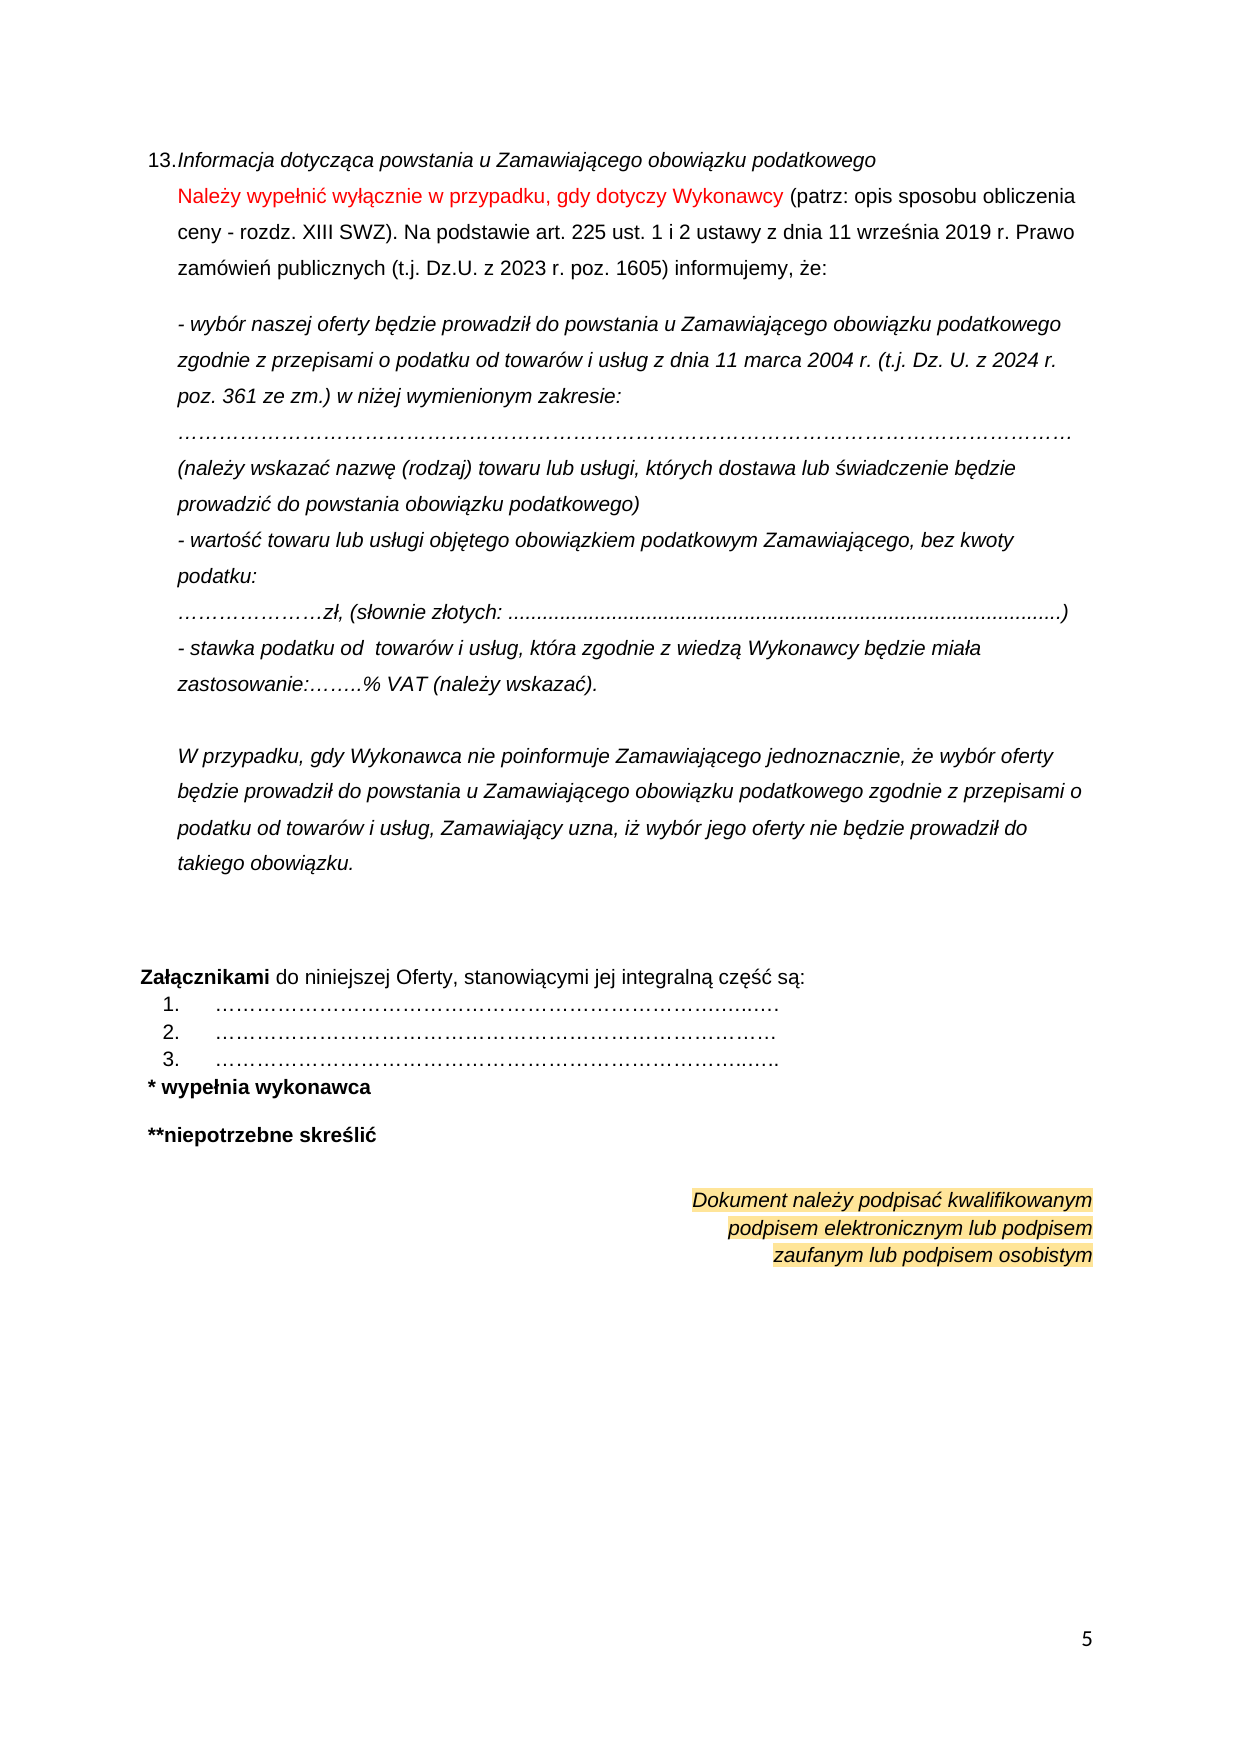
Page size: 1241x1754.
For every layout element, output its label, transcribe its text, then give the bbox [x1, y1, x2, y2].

text Dokument należy podpisać kwalifikowanym podpisem elektronicznym lub podpisem zaufanym lub podpisem osobistym [679, 1188, 1093, 1267]
text **niepotrzebne skreślić [148, 1123, 1093, 1147]
list - wartość towaru lub usługi objętego obowiązkiem podatkowym Zamawiającego, bez kwoty podatku: [177, 528, 1093, 588]
list ………………………………………………………………………………………………………………… [177, 420, 1093, 444]
text * wypełnia wykonawca [148, 1075, 1093, 1099]
text 3. …………………………………………………………………..….. [162, 1047, 1093, 1071]
list (należy wskazać nazwę (rodzaj) towaru lub usługi, których dostawa lub świadczenie będzie prowadzić do powstania obowiązku podatkowego) [177, 456, 1093, 516]
text 2. ……………………………………………………………………… [162, 1020, 1093, 1044]
text Należy wypełnić wyłącznie w przypadku, gdy dotyczy Wykonawcy (patrz: opis sposobu obliczenia ceny - rozdz. XIII SWZ). Na podstawie art. 225 ust. 1 i 2 ustawy z dnia 11 września 2019 r. Prawo zamówień publicznych (t.j. Dz.U. z 2023 r. poz. 1605) informujemy, że: [177, 183, 1093, 279]
list W przypadku, gdy Wykonawca nie poinformuje Zamawiającego jednoznacznie, że wybór oferty będzie prowadził do powstania u Zamawiającego obowiązku podatkowego zgodnie z przepisami o podatku od towarów i usług, Zamawiający uzna, iż wybór jego oferty nie będzie prowadził do takiego obowiązku. [177, 743, 1093, 875]
text 1. ……………………………………………………………….…..…. [162, 992, 1093, 1016]
list - wybór naszej oferty będzie prowadził do powstania u Zamawiającego obowiązku podatkowego zgodnie z przepisami o podatku od towarów i usług z dnia 11 marca 2004 r. (t.j. Dz. U. z 2024 r. poz. 361 ze zm.) w niżej wymienionym zakresie: [177, 312, 1093, 408]
text Załącznikami do niniejszej Oferty, stanowiącymi jej integralną część są: [140, 965, 1093, 989]
list Informacja dotycząca powstania u Zamawiającego obowiązku podatkowego [148, 148, 1093, 172]
list - stawka podatku od towarów i usług, która zgodnie z wiedzą Wykonawcy będzie miała zastosowanie:……..% VAT (należy wskazać). [177, 636, 1093, 696]
list …………………zł, (słownie złotych: ................................................................................................) [177, 600, 1093, 624]
